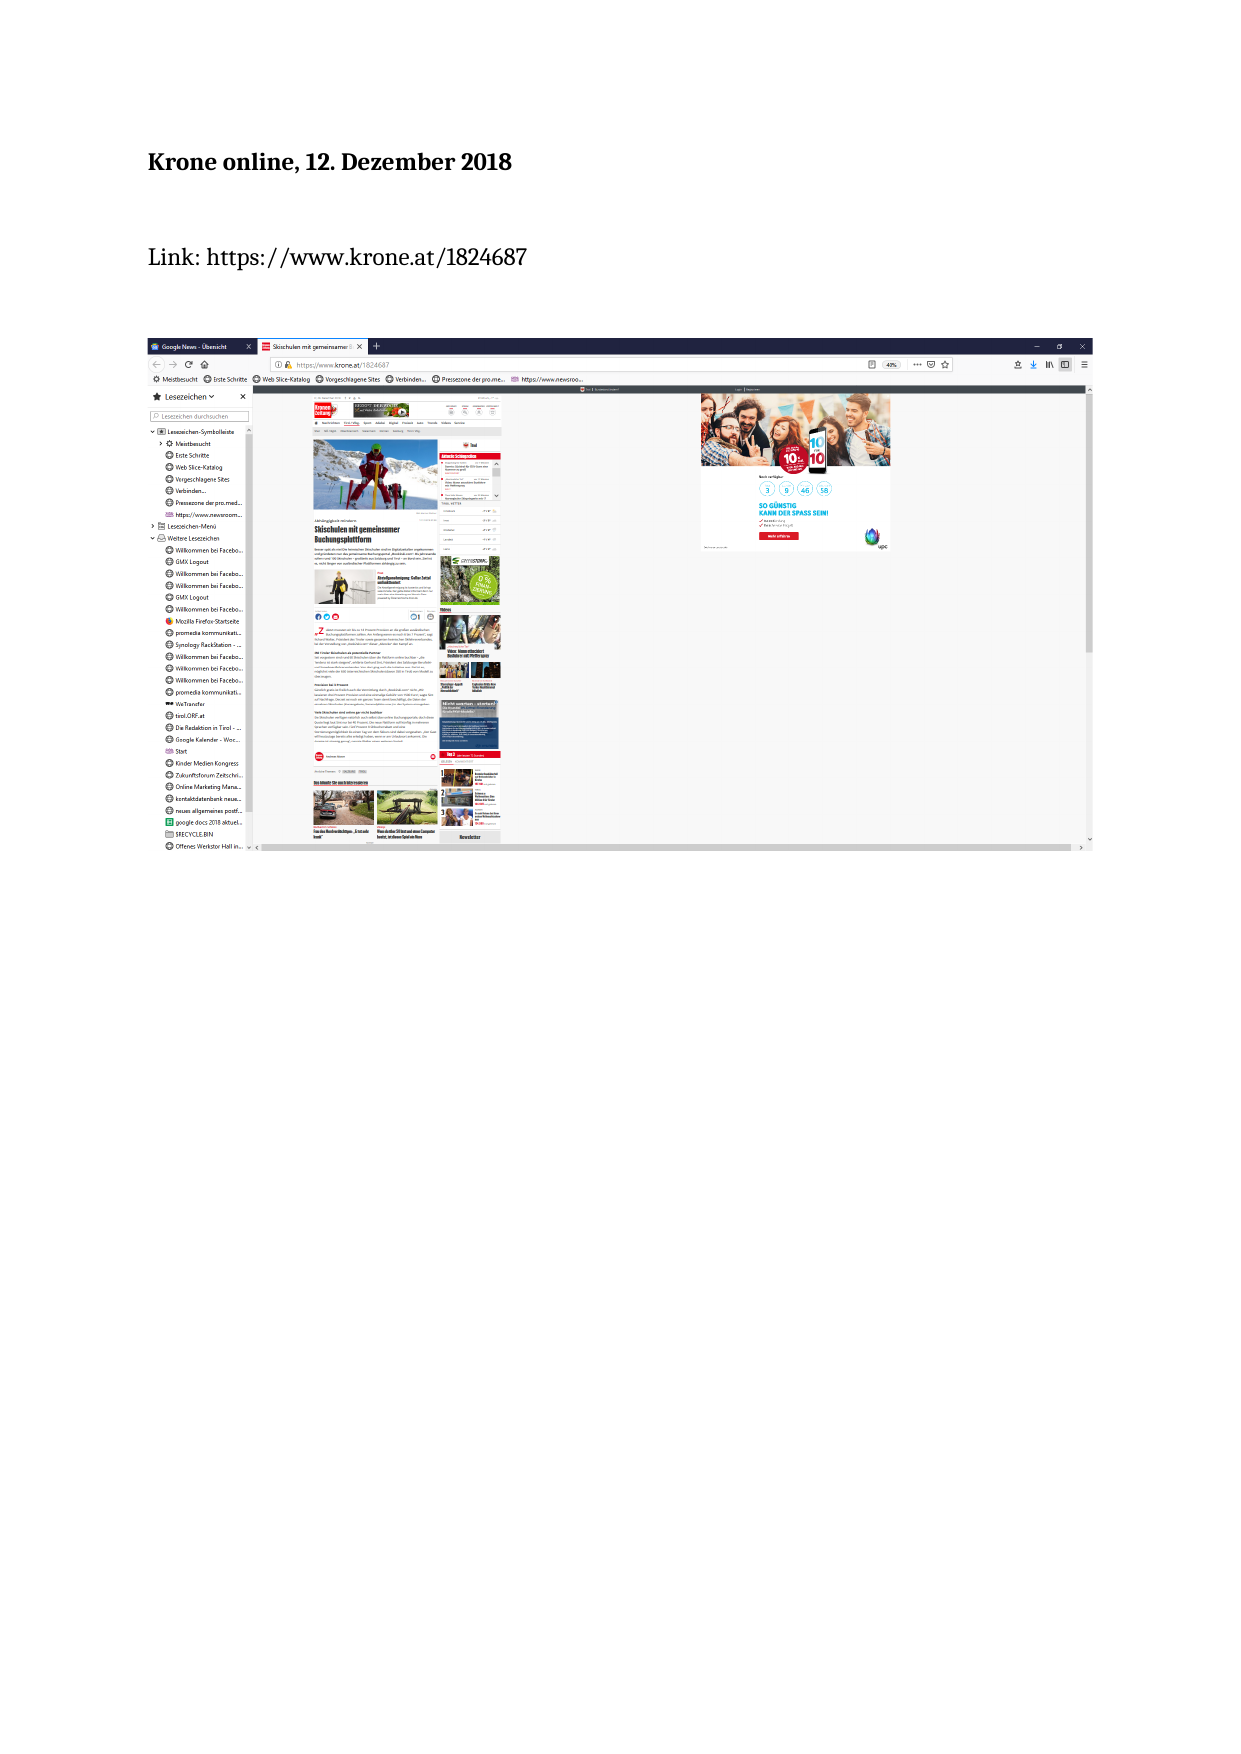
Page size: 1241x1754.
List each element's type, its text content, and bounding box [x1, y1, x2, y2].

text Link: https://www.krone.at/1824687 [148, 243, 1093, 272]
picture [147, 338, 1093, 851]
text Krone online, 12. Dezember 2018 [148, 148, 1093, 176]
